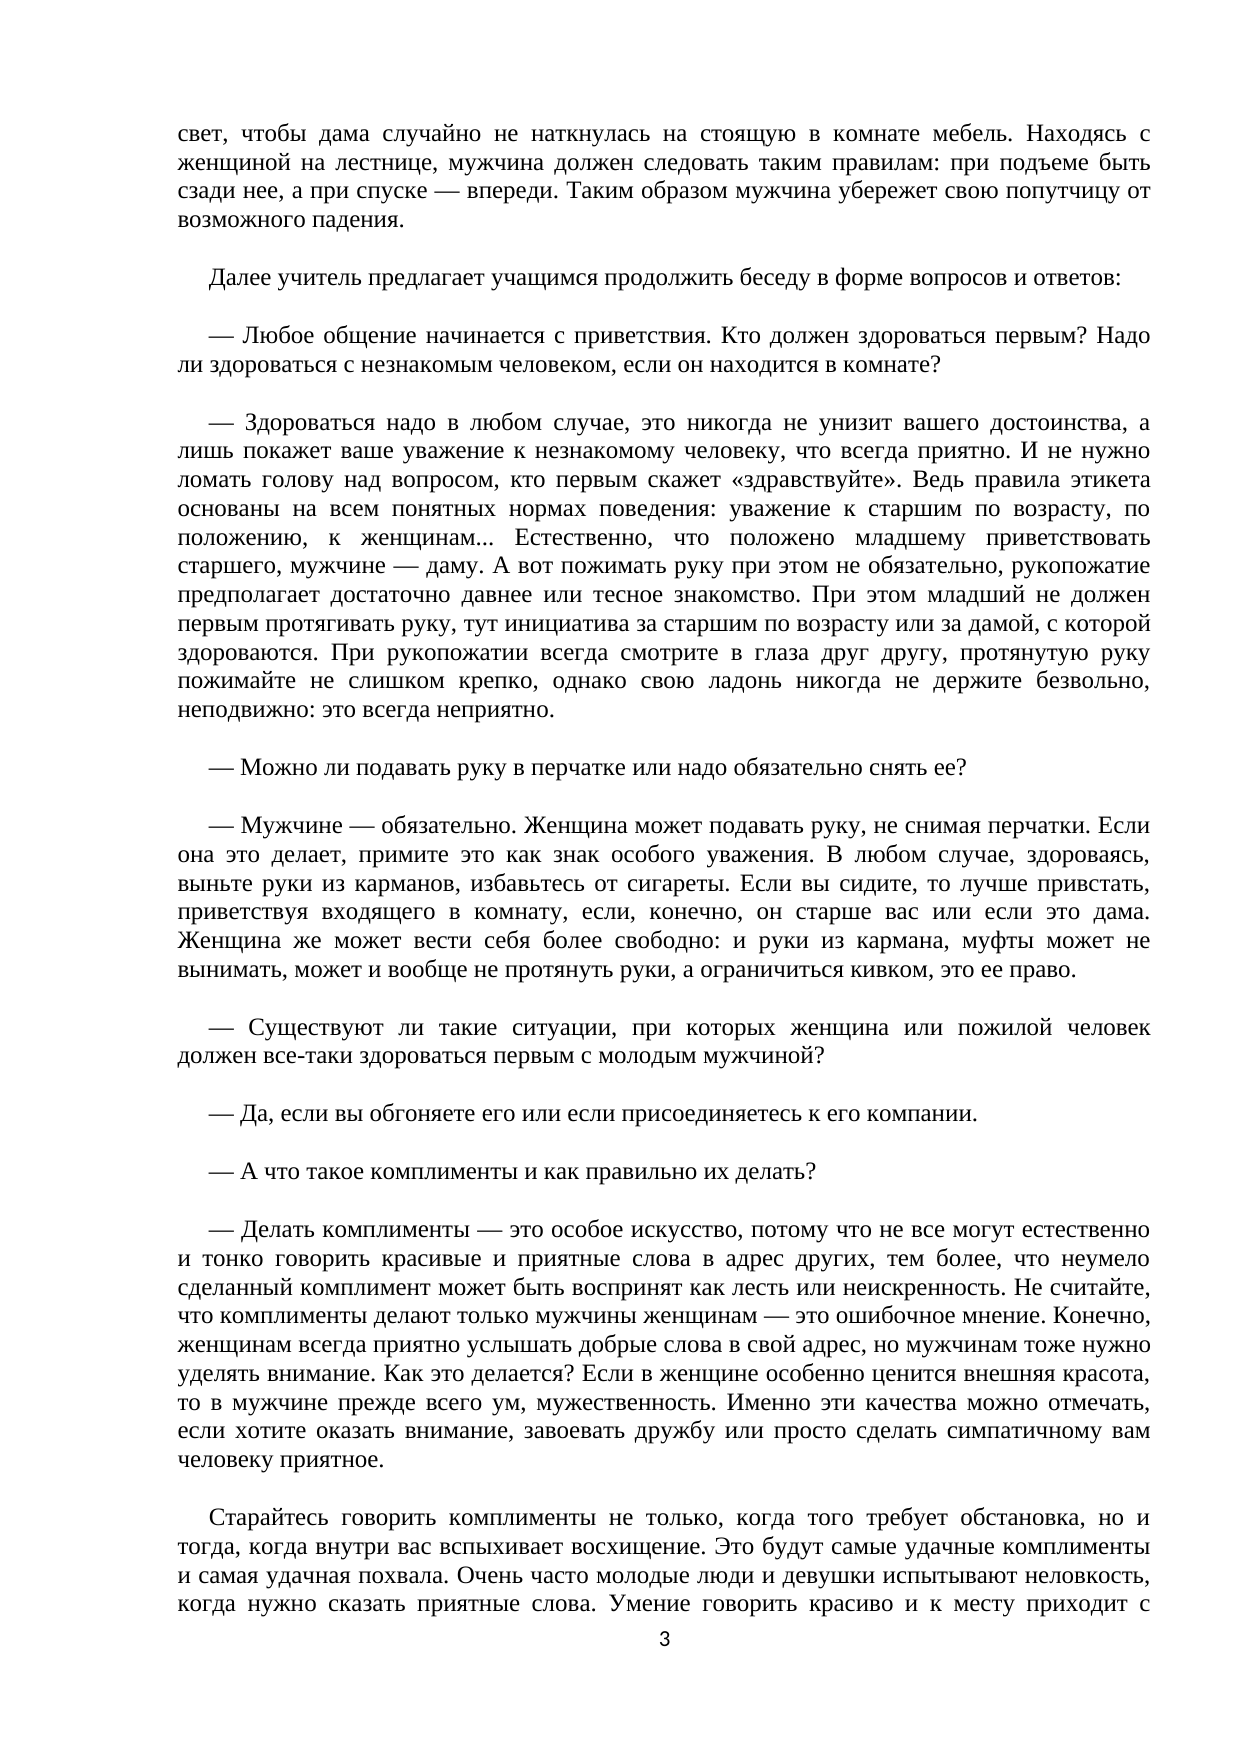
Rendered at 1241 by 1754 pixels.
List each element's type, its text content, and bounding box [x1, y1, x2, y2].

text — Можно ли подавать руку в перчатке или надо обязательно снять ее? [177, 752, 1152, 781]
text — Существуют ли такие ситуации, при которых женщина или пожилой человек должен все-таки здороваться первым с молодым мужчиной? [177, 1012, 1152, 1069]
text — А что такое комплименты и как правильно их делать? [177, 1156, 1152, 1185]
text — Да, если вы обгоняете его или если присоединяетесь к его компании. [177, 1098, 1152, 1127]
text — Любое общение начинается с приветствия. Кто должен здороваться первым? Надо ли здороваться с незнакомым человеком, если он находится в комнате? [177, 320, 1152, 378]
text — Делать комплименты — это особое искусство, потому что не все могут естественно и тонко говорить красивые и приятные слова в адрес других, тем более, что неумело сделанный комплимент может быть воспринят как лесть или неискренность. Не считайте, что комплименты делают только мужчины женщинам — это ошибочное мнение. Конечно, женщинам всегда приятно услышать добрые слова в свой адрес, но мужчинам тоже нужно уделять внимание. Как это делается? Если в женщине особенно ценится внешняя красота, то в мужчине прежде всего ум, мужественность. Именно эти качества можно отмечать, если хотите оказать внимание, завоевать дружбу или просто сделать симпатичному вам человеку приятное. [177, 1214, 1152, 1473]
text — Здороваться надо в любом случае, это никогда не унизит вашего достоинства, а лишь покажет ваше уважение к незнакомому человеку, что всегда приятно. И не нужно ломать голову над вопросом, кто первым скажет «здравствуйте». Ведь правила этикета основаны на всем понятных нормах поведения: уважение к старшим по возрасту, по положению, к женщинам... Естественно, что положено младшему приветствовать старшего, мужчине — даму. А вот пожимать руку при этом не обязательно, рукопожатие предполагает достаточно давнее или тесное знакомство. При этом младший не должен первым протягивать руку, тут инициатива за старшим по возрасту или за дамой, с которой здороваются. При рукопожатии всегда смотрите в глаза друг другу, протянутую руку пожимайте не слишком крепко, однако свою ладонь никогда не держите безвольно, неподвижно: это всегда неприятно. [177, 407, 1152, 723]
text — Мужчине — обязательно. Женщина может подавать руку, не снимая перчатки. Если она это делает, примите это как знак особого уважения. В любом случае, здороваясь, выньте руки из карманов, избавьтесь от сигареты. Если вы сидите, то лучше привстать, приветствуя входящего в комнату, если, конечно, он старше вас или если это дама. Женщина же может вести себя более свободно: и руки из кармана, муфты может не вынимать, может и вообще не протянуть руки, а ограничиться кивком, это ее право. [177, 810, 1152, 983]
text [177, 118, 1152, 233]
text Далее учитель предлагает учащимся продолжить беседу в форме вопросов и ответов: [177, 262, 1152, 291]
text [177, 1502, 1152, 1617]
